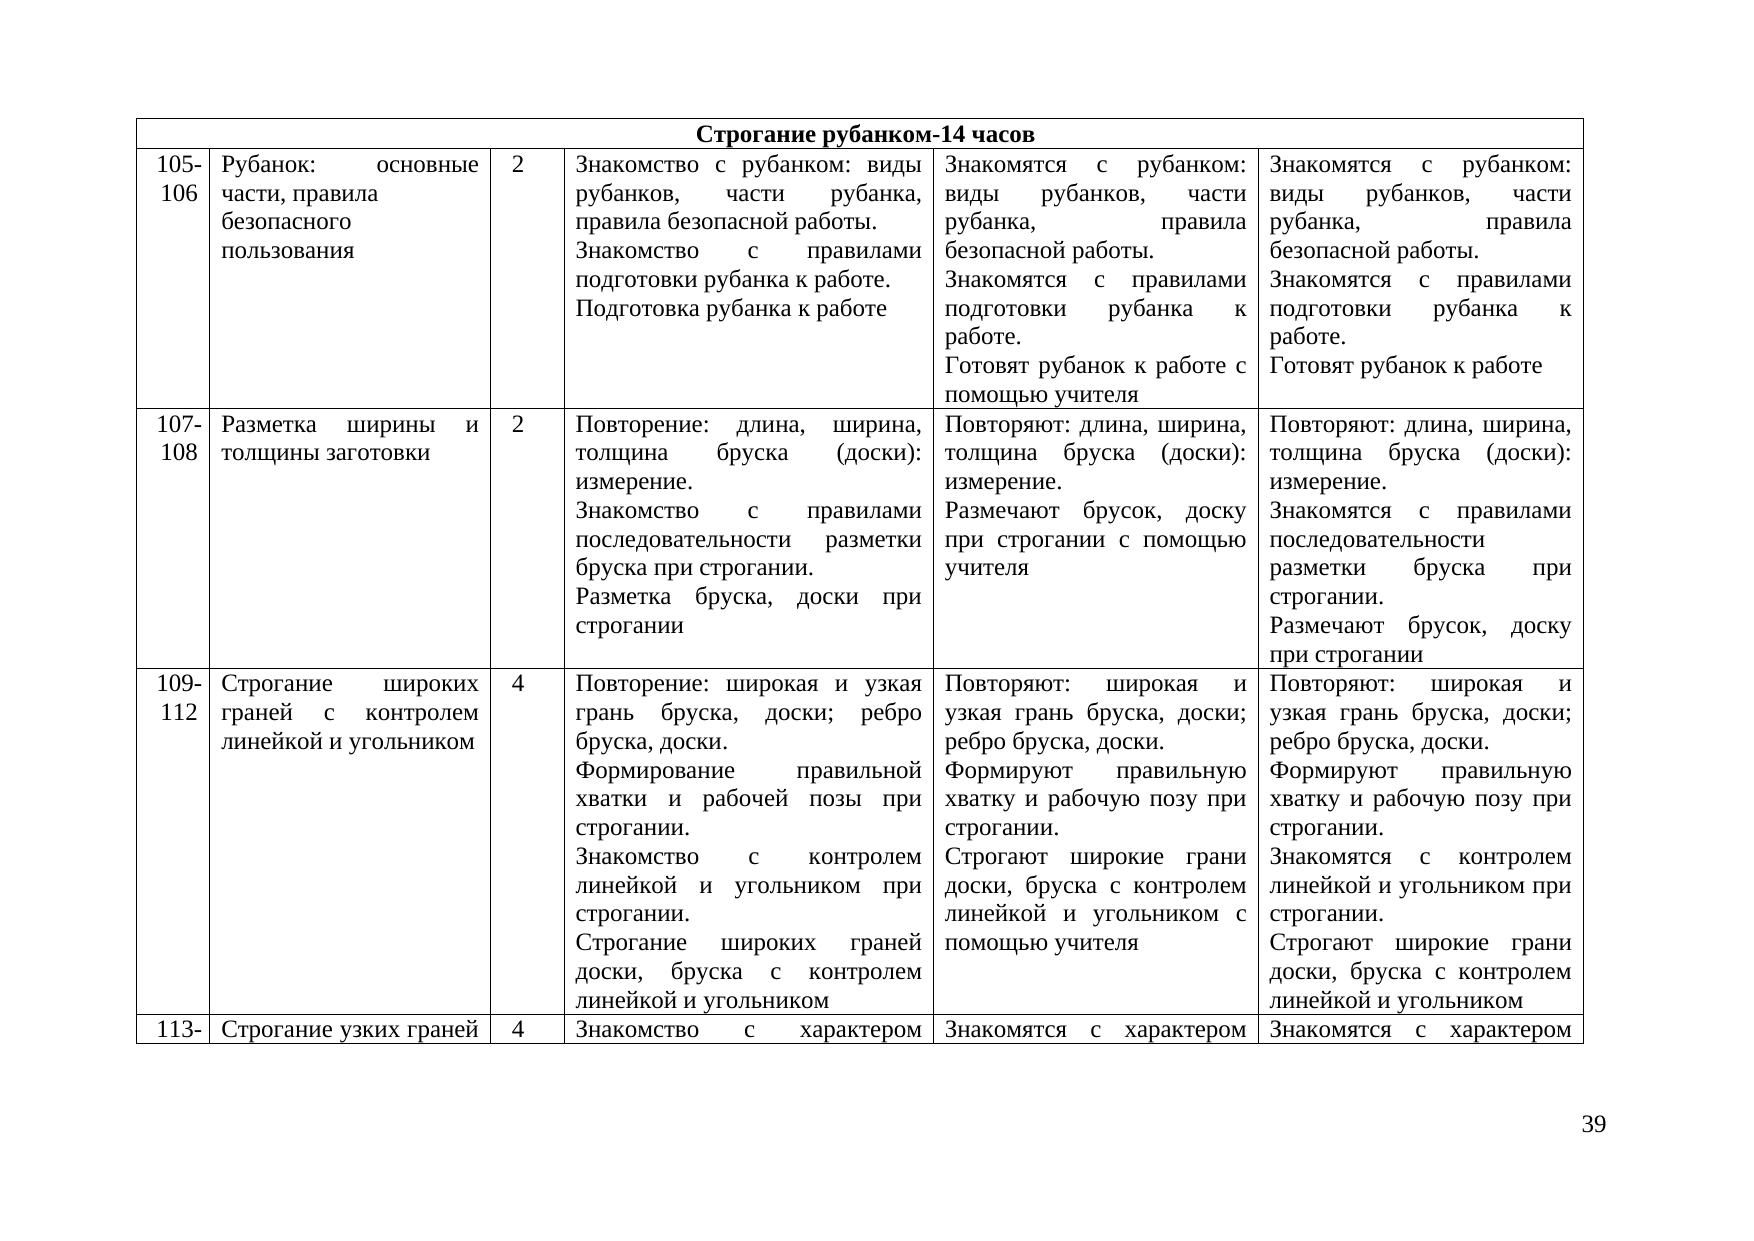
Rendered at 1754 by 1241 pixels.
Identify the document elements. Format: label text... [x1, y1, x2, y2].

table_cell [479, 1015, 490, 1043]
table_cell Строгание широких граней с контролем линейкой и угольником [210, 669, 490, 1013]
table_cell 2 [491, 409, 564, 667]
table_header Строгание рубанком-14 часов [137, 119, 1583, 148]
table_cell Повторяют: широкая и узкая грань бруска, доски; ребро бруска, доски. Формируют правильную хватку и рабочую позу при строгании. Строгают широкие грани доски, бруска с контролем линейкой и угольником с помощью учителя [934, 669, 1258, 1013]
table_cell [565, 1015, 933, 1043]
table_cell 4 [491, 1015, 564, 1043]
table_cell Повторение: длина, ширина, толщина бруска (доски): измерение. Знакомство с правилами последовательности разметки бруска при строгании. Разметка бруска, доски при строгании [565, 409, 933, 667]
table_cell Знакомятся с рубанком: виды рубанков, части рубанка, правила безопасной работы. Знакомятся с правилами подготовки рубанка к работе. Готовят рубанок к работе [1259, 149, 1583, 408]
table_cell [934, 1015, 1258, 1043]
table_cell 2 [491, 149, 564, 408]
table_cell 4 [491, 669, 564, 1013]
table_cell Повторение: широкая и узкая грань бруска, доски; ребро бруска, доски. Формирование правильной хватки и рабочей позы при строгании. Знакомство с контролем линейкой и угольником при строгании. Строгание широких граней доски, бруска с контролем линейкой и угольником [565, 669, 933, 1013]
table_cell 107-108 [137, 409, 209, 667]
table_cell Повторяют: длина, ширина, толщина бруска (доски): измерение. Знакомятся с правилами последовательности разметки бруска при строгании. Размечают брусок, доску при строгании [1259, 409, 1583, 667]
table_cell 113-116 [137, 1015, 209, 1043]
table_cell Знакомство с рубанком: виды рубанков, части рубанка, правила безопасной работы. Знакомство с правилами подготовки рубанка к работе. Подготовка рубанка к работе [565, 149, 933, 408]
table_cell Повторяют: широкая и узкая грань бруска, доски; ребро бруска, доски. Формируют правильную хватку и рабочую позу при строгании. Знакомятся с контролем линейкой и угольником при строгании. Строгают широкие грани доски, бруска с контролем линейкой и угольником [1259, 669, 1583, 1013]
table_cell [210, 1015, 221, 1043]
table_cell 109-112 [137, 669, 209, 1013]
table_cell Знакомятся с рубанком: виды рубанков, части рубанка, правила безопасной работы. Знакомятся с правилами подготовки рубанка к работе. Готовят рубанок к работе с помощью учителя [934, 149, 1258, 408]
table_cell Рубанок: основные части, правила безопасного пользования [210, 149, 490, 408]
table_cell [1259, 1015, 1583, 1043]
table_cell Разметка ширины и толщины заготовки [210, 409, 490, 667]
table_cell Повторяют: длина, ширина, толщина бруска (доски): измерение. Размечают брусок, доску при строгании с помощью учителя [934, 409, 1258, 667]
table_cell 105-106 [137, 149, 209, 408]
